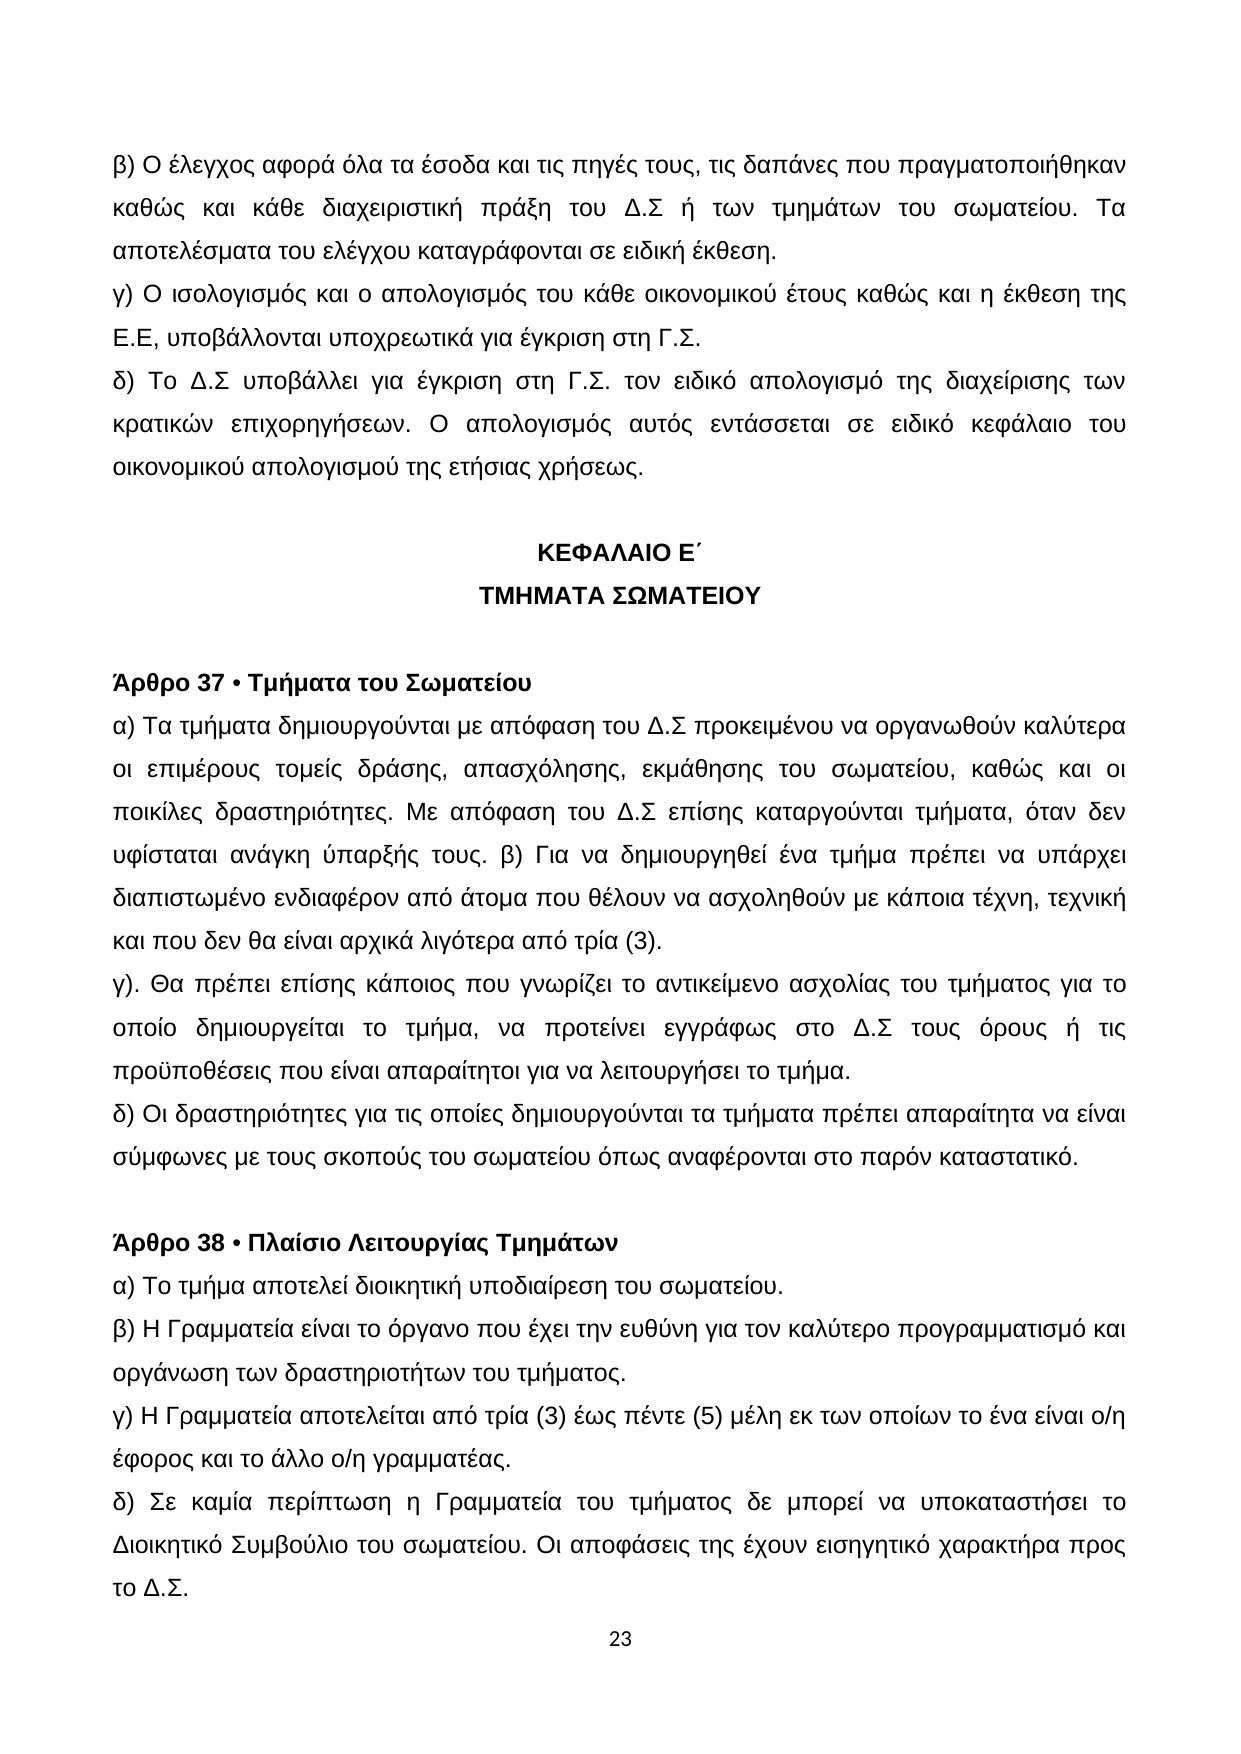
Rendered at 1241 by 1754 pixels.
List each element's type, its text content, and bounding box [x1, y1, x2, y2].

text β) Ο έλεγχος αφορά όλα τα έσοδα και τις πηγές τους, τις δαπάνες που πραγματοποιήθηκαν καθώς και κάθε διαχειριστική πράξη του Δ.Σ ή των τμημάτων του σωματείου. Τα αποτελέσματα του ελέγχου καταγράφονται σε ειδική έκθεση. [112, 150, 1128, 265]
text γ) Η Γραμματεία αποτελείται από τρία (3) έως πέντε (5) μέλη εκ των οποίων το ένα είναι ο/η έφορος και το άλλο ο/η γραμματέας. [112, 1401, 1128, 1472]
text Άρθρο 38 • Πλαίσιο Λειτουργίας Τμημάτων [112, 1228, 1128, 1257]
text γ). Θα πρέπει επίσης κάποιος που γνωρίζει το αντικείμενο ασχολίας του τμήματος για το οποίο δημιουργείται το τμήμα, να προτείνει εγγράφως στο Δ.Σ τους όρους ή τις προϋποθέσεις που είναι απαραίτητοι για να λειτουργήσει το τμήμα. [112, 969, 1128, 1084]
text γ) Ο ισολογισμός και ο απολογισμός του κάθε οικονομικού έτους καθώς και η έκθεση της Ε.Ε, υποβάλλονται υποχρεωτικά για έγκριση στη Γ.Σ. [112, 279, 1128, 351]
text δ) Σε καμία περίπτωση η Γραμματεία του τμήματος δε μπορεί να υποκαταστήσει το Διοικητικό Συμβούλιο του σωματείου. Οι αποφάσεις της έχουν εισηγητικό χαρακτήρα προς το Δ.Σ. [112, 1487, 1128, 1602]
text α) Τα τμήματα δημιουργούνται με απόφαση του Δ.Σ προκειμένου να οργανωθούν καλύτερα οι επιμέρους τομείς δράσης, απασχόλησης, εκμάθησης του σωματείου, καθώς και οι ποικίλες δραστηριότητες. Με απόφαση του Δ.Σ επίσης καταργούνται τμήματα, όταν δεν υφίσταται ανάγκη ύπαρξής τους. β) Για να δημιουργηθεί ένα τμήμα πρέπει να υπάρχει διαπιστωμένο ενδιαφέρον από άτομα που θέλουν να ασχοληθούν με κάποια τέχνη, τεχνική και που δεν θα είναι αρχικά λιγότερα από τρία (3). [112, 711, 1128, 955]
text α) Το τμήμα αποτελεί διοικητική υποδιαίρεση του σωματείου. [112, 1271, 1128, 1300]
text Άρθρο 37 • Τμήματα του Σωματείου [112, 667, 1128, 696]
text ΚΕΦΑΛΑΙΟ Ε΄ [112, 538, 1128, 567]
text δ) Το Δ.Σ υποβάλλει για έγκριση στη Γ.Σ. τον ειδικό απολογισμό της διαχείρισης των κρατικών επιχορηγήσεων. Ο απολογισμός αυτός εντάσσεται σε ειδικό κεφάλαιο του οικονομικού απολογισμού της ετήσιας χρήσεως. [112, 366, 1128, 481]
text β) Η Γραμματεία είναι το όργανο που έχει την ευθύνη για τον καλύτερο προγραμματισμό και οργάνωση των δραστηριοτήτων του τμήματος. [112, 1314, 1128, 1386]
text δ) Οι δραστηριότητες για τις οποίες δημιουργούνται τα τμήματα πρέπει απαραίτητα να είναι σύμφωνες με τους σκοπούς του σωματείου όπως αναφέρονται στο παρόν καταστατικό. [112, 1099, 1128, 1171]
text ΤΜΗΜΑΤΑ ΣΩΜΑΤΕΙΟΥ [112, 581, 1128, 610]
